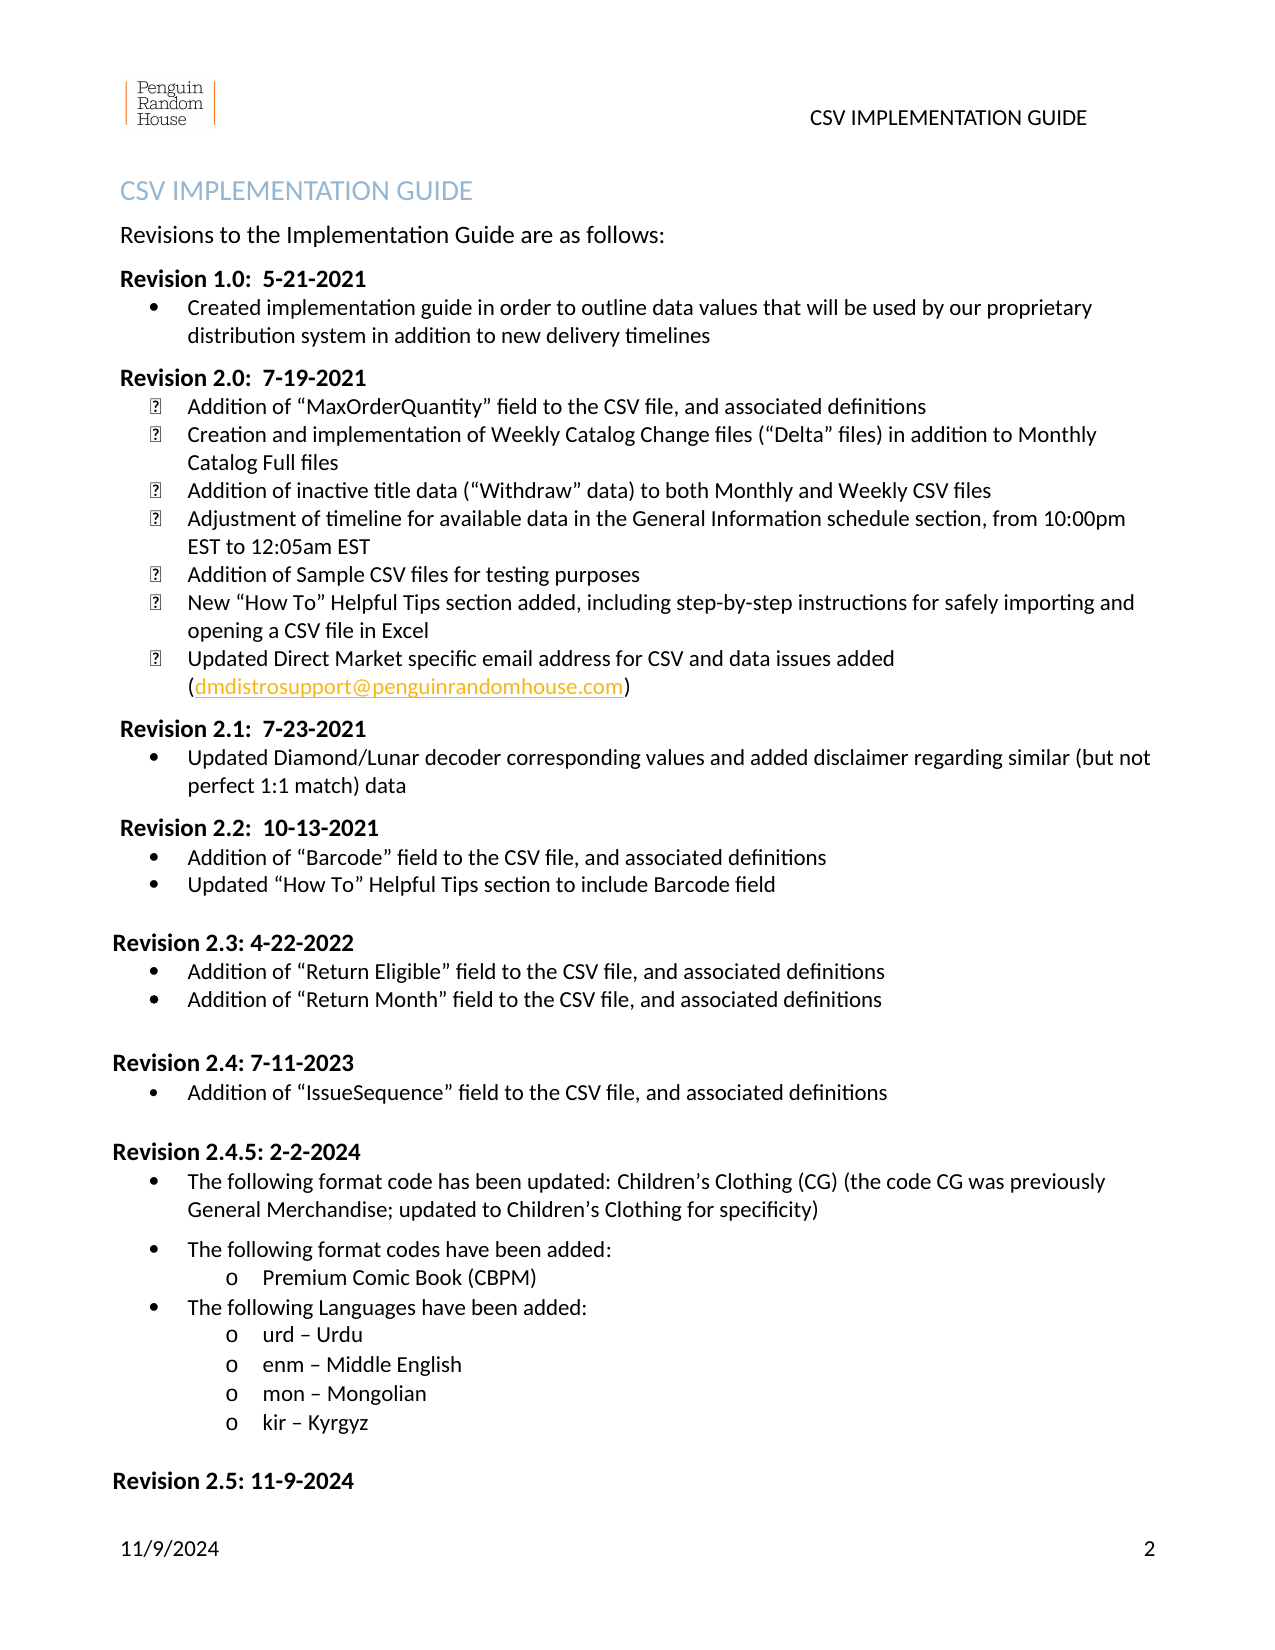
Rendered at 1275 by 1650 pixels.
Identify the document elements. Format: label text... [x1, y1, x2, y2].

text Revision 2.4: 7-11-2023 [112, 1047, 1162, 1078]
text Revisions to the Implementation Guide are as follows: [120, 220, 1155, 250]
list The following Languages have been added: [150, 1293, 1162, 1321]
text Revision 2.1: 7-23-2021 [120, 713, 1155, 743]
list mon – Mongolian [225, 1379, 1162, 1408]
list Creation and implementation of Weekly Catalog Change files (“Delta” files) in addition to Monthly Catalog Full files [150, 420, 1162, 476]
text Revision 2.0: 7-19-2021 [120, 362, 1155, 392]
list New “How To” Helpful Tips section added, including step-by-step instructions for safely importing and opening a CSV file in Excel [150, 588, 1162, 644]
list Addition of “Return Month” field to the CSV file, and associated definitions [150, 985, 1162, 1047]
list Created implementation guide in order to outline data values that will be used by our proprietary distribution system in addition to new delivery timelines [150, 293, 1162, 349]
list Addition of inactive title data (“Withdraw” data) to both Monthly and Weekly CSV files [150, 476, 1162, 504]
text Revision 2.4.5: 2-2-2024 [112, 1136, 1162, 1167]
list The following format code has been updated: Children’s Clothing (CG) (the code CG was previously General Merchandise; updated to Children’s Clothing for specificity) [150, 1167, 1162, 1223]
text Revision 2.5: 11-9-2024 [112, 1465, 1162, 1496]
list Addition of Sample CSV files for testing purposes [150, 560, 1162, 588]
text Revision 2.3: 4-22-2022 [112, 927, 1162, 957]
list urd – Urdu [225, 1321, 1162, 1350]
picture [120, 75, 221, 133]
list Addition of “Return Eligible” field to the CSV file, and associated definitions [150, 957, 1162, 985]
list Addition of “Barcode” field to the CSV file, and associated definitions [150, 843, 1162, 871]
text Revision 2.2: 10-13-2021 [120, 812, 1155, 843]
list The following format codes have been added: [150, 1235, 1155, 1263]
list enm – Middle English [225, 1350, 1162, 1379]
list kir – Kyrgyz [225, 1408, 1162, 1437]
list Adjustment of timeline for available data in the General Information schedule section, from 10:00pm EST to 12:05am EST [150, 504, 1162, 560]
list Updated “How To” Helpful Tips section to include Barcode field [150, 871, 1162, 899]
list Addition of “IssueSequence” field to the CSV file, and associated definitions [150, 1078, 1162, 1106]
list Updated Diamond/Lunar decoder corresponding values and added disclaimer regarding similar (but not perfect 1:1 match) data [150, 743, 1162, 799]
list Updated Direct Market specific email address for CSV and data issues added (dmdistrosupport@penguinrandomhouse.com) [150, 644, 1162, 701]
list Premium Comic Book (CBPM) [225, 1263, 1155, 1293]
list Addition of “MaxOrderQuantity” field to the CSV file, and associated definitions [150, 392, 1162, 420]
text Revision 1.0: 5-21-2021 [120, 263, 1155, 293]
